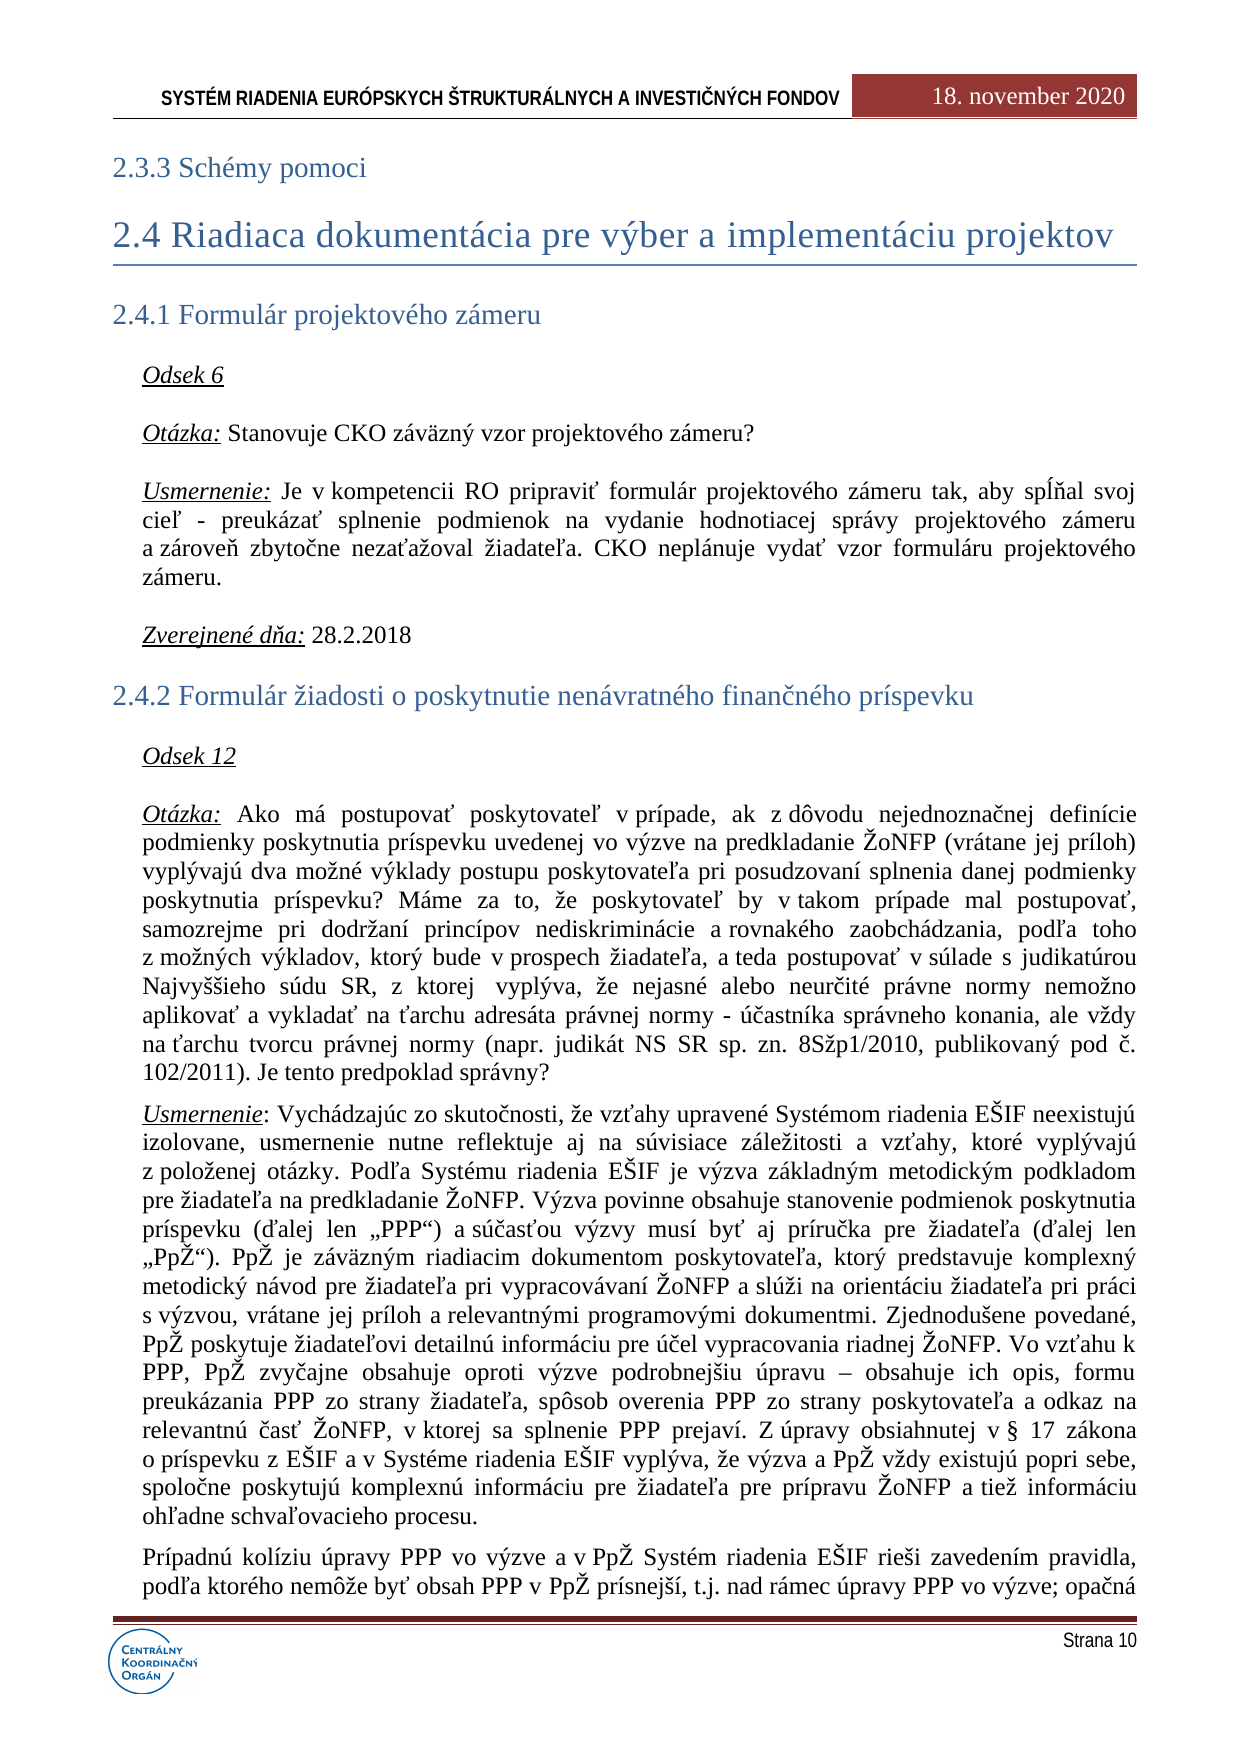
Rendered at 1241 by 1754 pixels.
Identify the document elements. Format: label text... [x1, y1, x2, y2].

text Usmernenie: Je v kompetencii RO pripraviť formulár projektového zámeru tak, aby spĺňal svoj cieľ - preukázať splnenie podmienok na vydanie hodnotiacej správy projektového zámeru a zároveň zbytočne nezaťažoval žiadateľa. CKO neplánuje vydať vzor formuláru projektového zámeru. [142, 476, 1137, 591]
text 2.3.3 Schémy pomoci [112, 150, 1137, 183]
text Odsek 6 [142, 360, 1137, 389]
text 2.4.1 Formulár projektového zámeru [112, 297, 1137, 331]
text Otázka: Ako má postupovať poskytovateľ v prípade, ak z dôvodu nejednoznačnej definície podmienky poskytnutia príspevku uvedenej vo výzve na predkladanie ŽoNFP (vrátane jej príloh) vyplývajú dva možné výklady postupu poskytovateľa pri posudzovaní splnenia danej podmienky poskytnutia príspevku? Máme za to, že poskytovateľ by v takom prípade mal postupovať, samozrejme pri dodržaní princípov nediskriminácie a rovnakého zaobchádzania, podľa toho z možných výkladov, ktorý bude v prospech žiadateľa, a teda postupovať v súlade s judikatúrou Najvyššieho súdu SR, z ktorej vyplýva, že nejasné alebo neurčité právne normy nemožno aplikovať a vykladať na ťarchu adresáta právnej normy - účastníka správneho konania, ale vždy na ťarchu tvorcu právnej normy (napr. judikát NS SR sp. zn. 8Sžp1/2010, publikovaný pod č. 102/2011). Je tento predpoklad správny? [142, 799, 1137, 1086]
text 2.4.2 Formulár žiadosti o poskytnutie nenávratného finančného príspevku [112, 678, 1137, 712]
text Usmernenie: Vychádzajúc zo skutočnosti, že vzťahy upravené Systémom riadenia EŠIF neexistujú izolovane, usmernenie nutne reflektuje aj na súvisiace záležitosti a vzťahy, ktoré vyplývajú z položenej otázky. Podľa Systému riadenia EŠIF je výzva základným metodickým podkladom pre žiadateľa na predkladanie ŽoNFP. Výzva povinne obsahuje stanovenie podmienok poskytnutia príspevku (ďalej len „PPP“) a súčasťou výzvy musí byť aj príručka pre žiadateľa (ďalej len „PpŽ“). PpŽ je záväzným riadiacim dokumentom poskytovateľa, ktorý predstavuje komplexný metodický návod pre žiadateľa pri vypracovávaní ŽoNFP a slúži na orientáciu žiadateľa pri práci s výzvou, vrátane jej príloh a relevantnými programovými dokumentmi. Zjednodušene povedané, PpŽ poskytuje žiadateľovi detailnú informáciu pre účel vypracovania riadnej ŽoNFP. Vo vzťahu k PPP, PpŽ zvyčajne obsahuje oproti výzve podrobnejšiu úpravu – obsahuje ich opis, formu preukázania PPP zo strany žiadateľa, spôsob overenia PPP zo strany poskytovateľa a odkaz na relevantnú časť ŽoNFP, v ktorej sa splnenie PPP prejaví. Z úpravy obsiahnutej v § 17 zákona o príspevku z EŠIF a v Systéme riadenia EŠIF vyplýva, že výzva a PpŽ vždy existujú popri sebe, spoločne poskytujú komplexnú informáciu pre žiadateľa pre prípravu ŽoNFP a tiež informáciu ohľadne schvaľovacieho procesu. [142, 1099, 1137, 1530]
text Otázka: Stanovuje CKO záväzný vzor projektového zámeru? [142, 418, 1137, 447]
text 2.4 Riadiaca dokumentácia pre výber a implementáciu projektov [112, 213, 1137, 266]
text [142, 1542, 1137, 1600]
text Zverejnené dňa: 28.2.2018 [142, 620, 1137, 649]
text Odsek 12 [112, 741, 1137, 769]
picture [106, 1627, 198, 1693]
